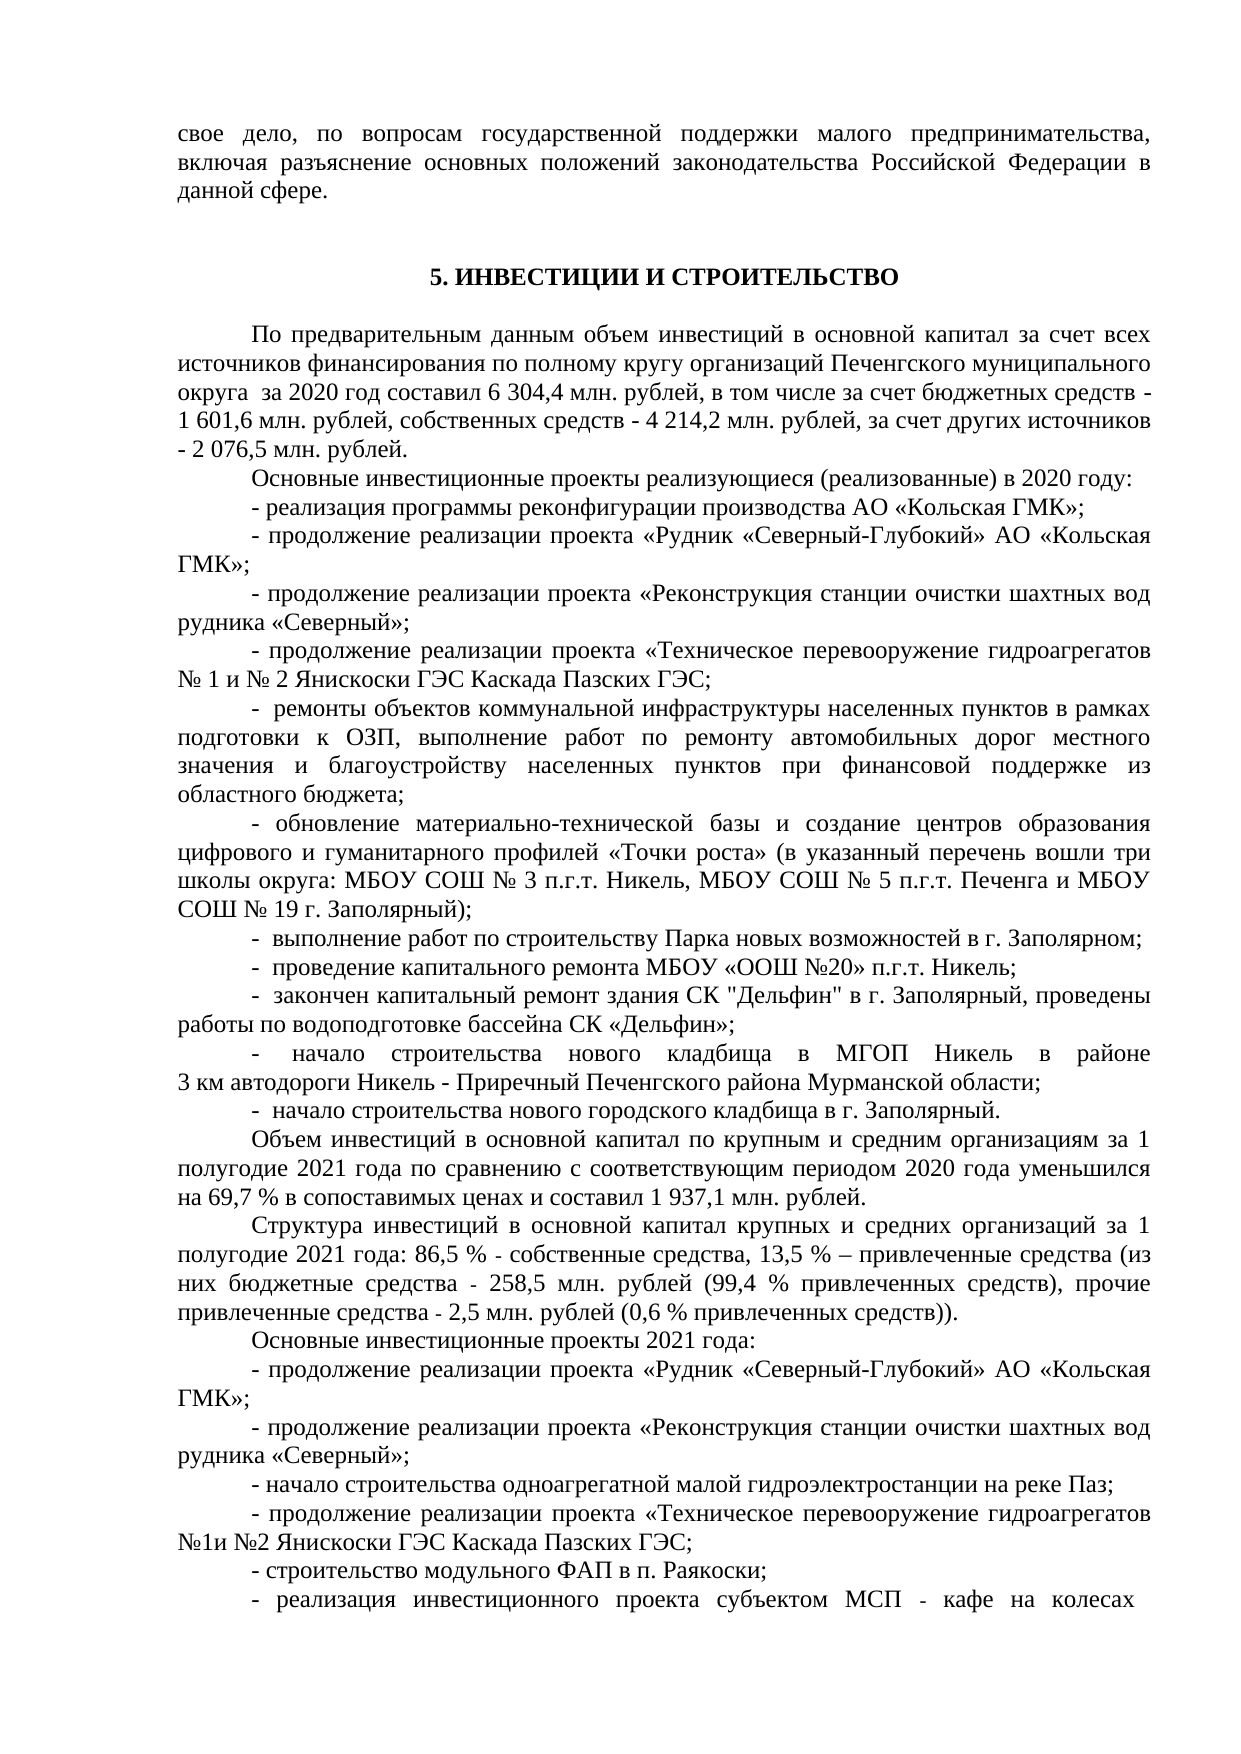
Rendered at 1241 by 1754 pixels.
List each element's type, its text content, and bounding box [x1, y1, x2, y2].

list начало строительства нового городского кладбища в г. Заполярный. [177, 1096, 1152, 1124]
text Основные инвестиционные проекты 2021 года: [177, 1326, 1152, 1354]
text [177, 118, 1152, 204]
text - продолжение реализации проекта «Рудник «Северный-Глубокий» АО «Кольская ГМК»; [177, 521, 1152, 578]
text - продолжение реализации проекта «Техническое перевооружение гидроагрегатов №1и №2 Янискоски ГЭС Каскада Пазских ГЭС; [177, 1498, 1152, 1556]
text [177, 1584, 1152, 1613]
text - начало строительства одноагрегатной малой гидроэлектростанции на реке Паз; [177, 1469, 1152, 1498]
text - продолжение реализации проекта «Реконструкция станции очистки шахтных вод рудника «Северный»; [177, 1412, 1152, 1469]
text - обновление материально-технической базы и создание центров образования цифрового и гуманитарного профилей «Точки роста» (в указанный перечень вошли три школы округа: МБОУ СОШ № 3 п.г.т. Никель, МБОУ СОШ № 5 п.г.т. Печенга и МБОУ СОШ № 19 г. Заполярный); [177, 808, 1152, 923]
list ремонты объектов коммунальной инфраструктуры населенных пунктов в рамках подготовки к ОЗП, выполнение работ по ремонту автомобильных дорог местного значения и благоустройству населенных пунктов при финансовой поддержке из областного бюджета; [177, 693, 1152, 808]
list начало строительства нового кладбища в МГОП Никель в районе 3 км автодороги Никель - Приречный Печенгского района Мурманской области; [177, 1038, 1152, 1096]
text - продолжение реализации проекта «Реконструкция станции очистки шахтных вод рудника «Северный»; [177, 578, 1152, 636]
text По предварительным данным объем инвестиций в основной капитал за счет всех источников финансирования по полному кругу организаций Печенгского муниципального округа за 2020 год составил 6 304,4 млн. рублей, в том числе за счет бюджетных средств - 1 601,6 млн. рублей, собственных средств - 4 214,2 млн. рублей, за счет других источников - 2 076,5 млн. рублей. [177, 319, 1152, 463]
text - реализация программы реконфигурации производства АО «Кольская ГМК»; [177, 492, 1152, 521]
list выполнение работ по строительству Парка новых возможностей в г. Заполярном; [177, 923, 1152, 952]
text - продолжение реализации проекта «Техническое перевооружение гидроагрегатов № 1 и № 2 Янискоски ГЭС Каскада Пазских ГЭС; [177, 636, 1152, 693]
list закончен капитальный ремонт здания СК "Дельфин" в г. Заполярный, проведены работы по водоподготовке бассейна СК «Дельфин»; [177, 981, 1152, 1038]
text - продолжение реализации проекта «Рудник «Северный-Глубокий» АО «Кольская ГМК»; [177, 1354, 1152, 1412]
list проведение капитального ремонта МБОУ «ООШ №20» п.г.т. Никель; [177, 952, 1152, 981]
text Структура инвестиций в основной капитал крупных и средних организаций за 1 полугодие 2021 года: 86,5 % - собственные средства, 13,5 % – привлеченные средства (из них бюджетные средства - 258,5 млн. рублей (99,4 % привлеченных средств), прочие привлеченные средства - 2,5 млн. рублей (0,6 % привлеченных средств)). [177, 1211, 1152, 1326]
text Объем инвестиций в основной капитал по крупным и средним организациям за 1 полугодие 2021 года по сравнению с соответствующим периодом 2020 года уменьшился на 69,7 % в сопоставимых ценах и составил 1 937,1 млн. рублей. [177, 1124, 1152, 1211]
text 5. ИНВЕСТИЦИИ И СТРОИТЕЛЬСТВО [177, 262, 1152, 291]
text - строительство модульного ФАП в п. Раякоски; [177, 1556, 1152, 1584]
text Основные инвестиционные проекты реализующиеся (реализованные) в 2020 году: [177, 463, 1152, 492]
